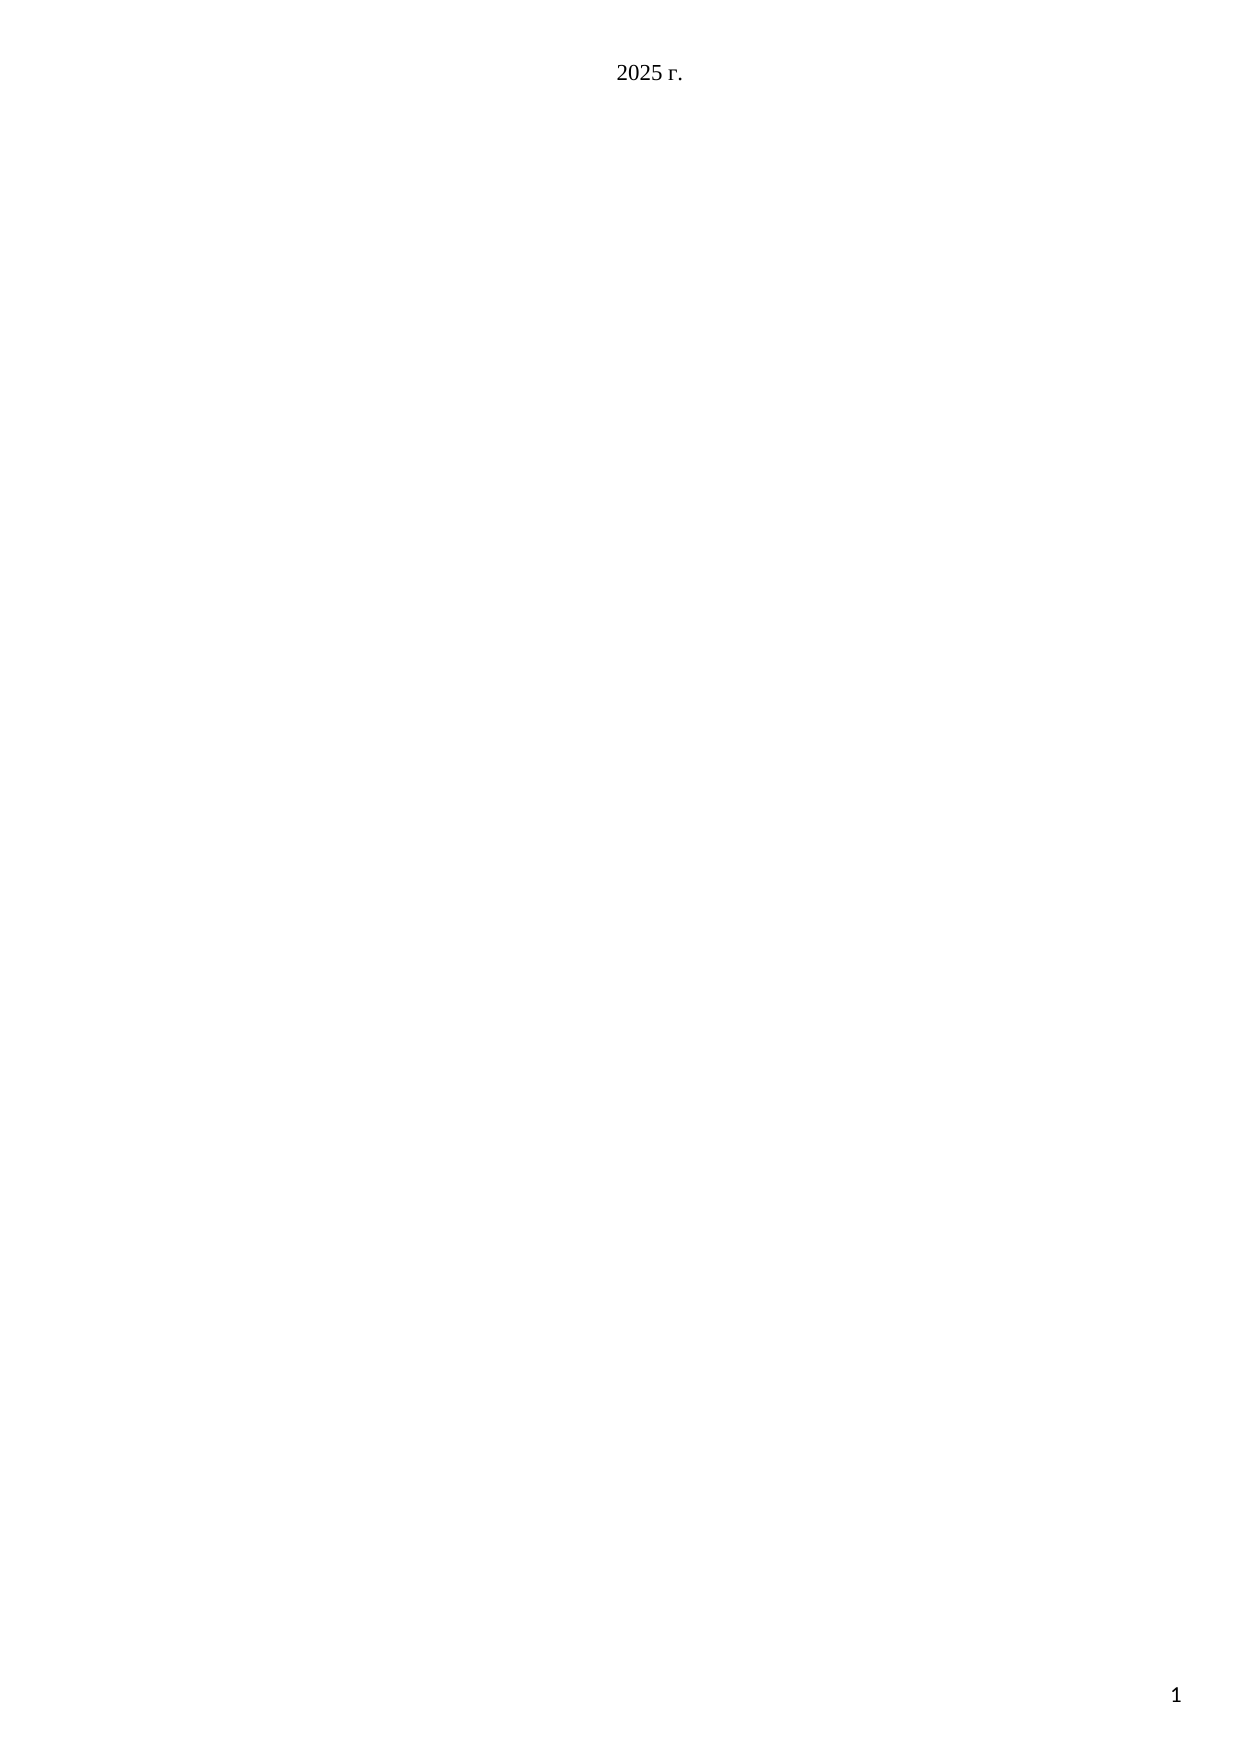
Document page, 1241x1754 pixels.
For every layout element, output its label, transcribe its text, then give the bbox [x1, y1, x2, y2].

text 2025 г. [118, 59, 1181, 86]
